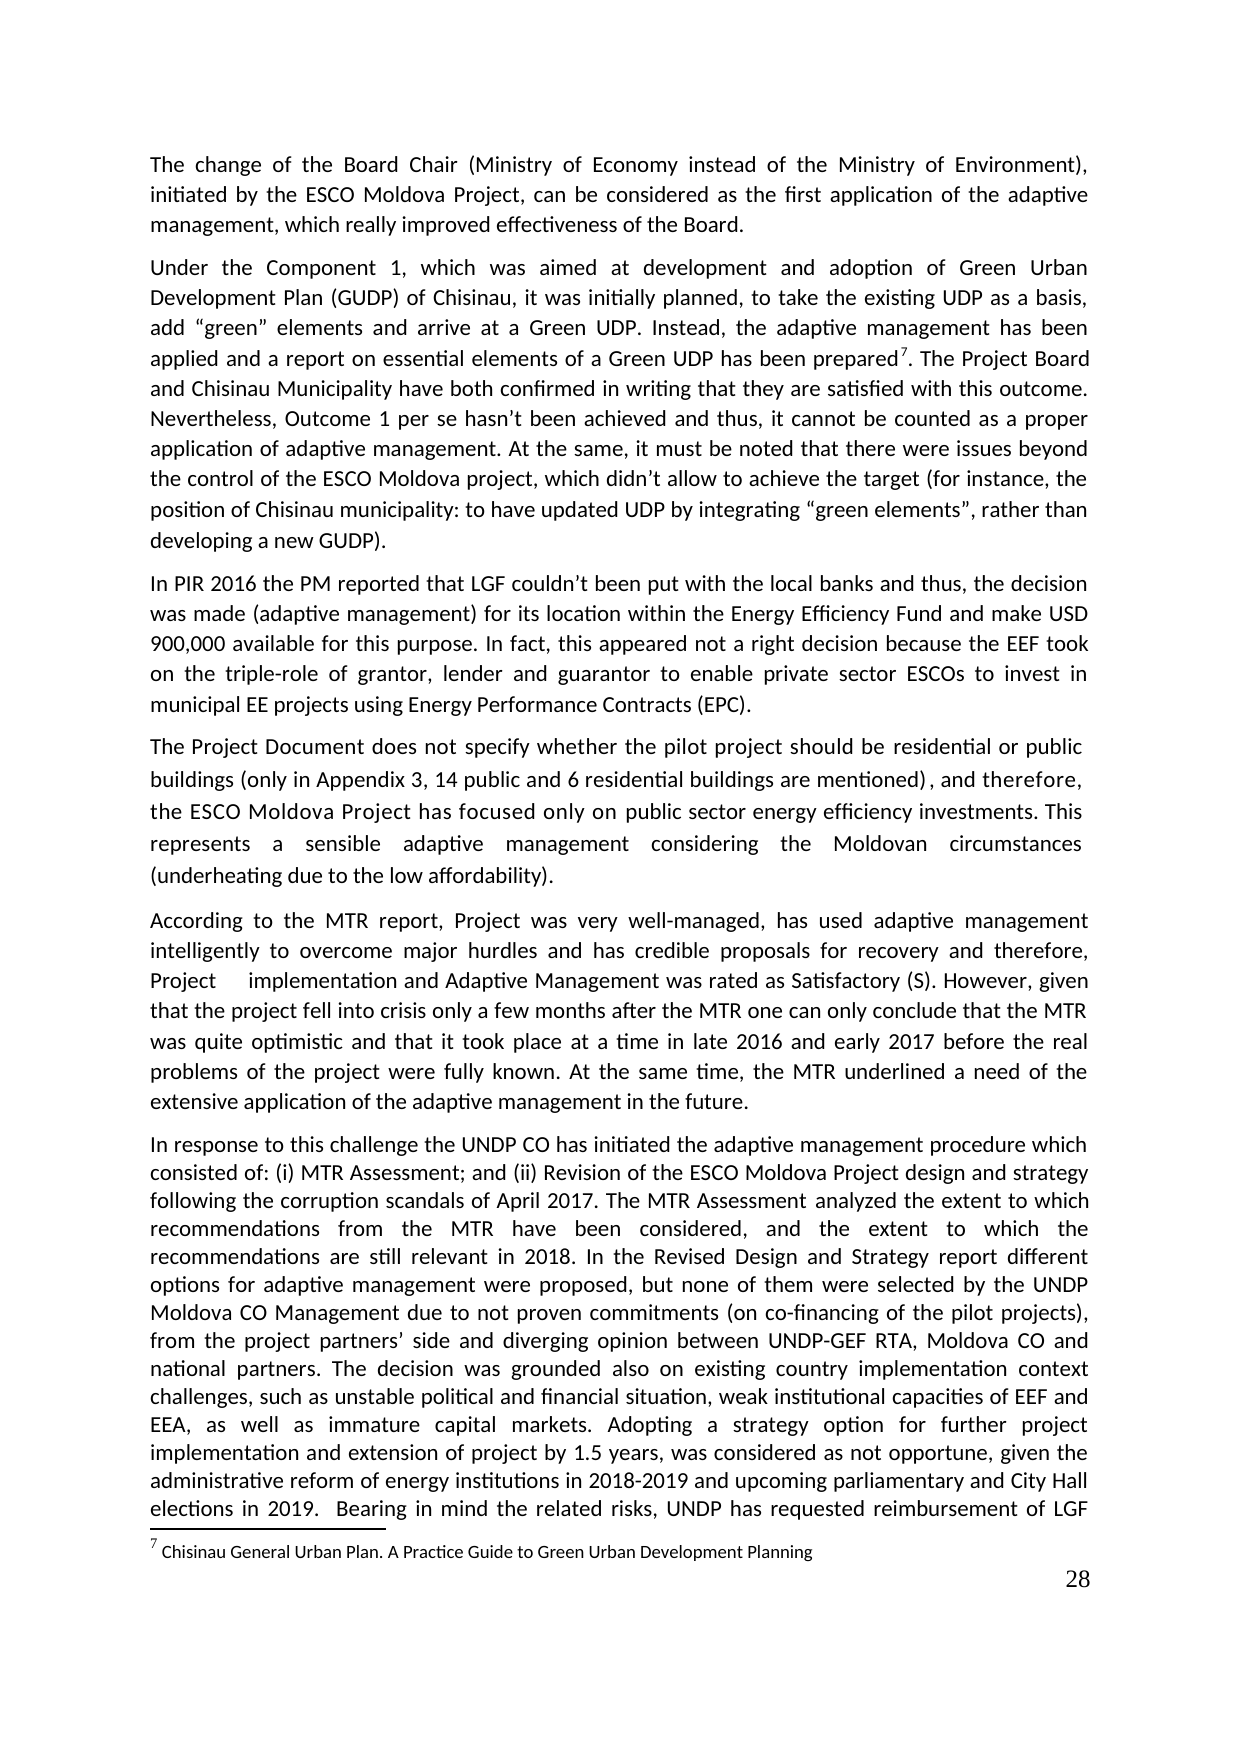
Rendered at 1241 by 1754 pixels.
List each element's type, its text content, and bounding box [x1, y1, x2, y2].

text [150, 1130, 1090, 1522]
text Under the Component 1, which was aimed at development and adoption of Green Urban Development Plan (GUDP) of Chisinau, it was initially planned, to take the existing UDP as a basis, add “green” elements and arrive at a Green UDP. Instead, the adaptive management has been applied and a report on essential elements of a Green UDP has been prepared. The Project Board and Chisinau Municipality have both confirmed in writing that they are satisfied with this outcome. Nevertheless, Outcome 1 per se hasn’t been achieved and thus, it cannot be counted as a proper application of adaptive management. At the same, it must be noted that there were issues beyond the control of the ESCO Moldova project, which didn’t allow to achieve the target (for instance, the position of Chisinau municipality: to have updated UDP by integrating “green elements”, rather than developing a new GUDP). [150, 253, 1090, 554]
text In PIR 2016 the PM reported that LGF couldn’t been put with the local banks and thus, the decision was made (adaptive management) for its location within the Energy Efficiency Fund and make USD 900,000 available for this purpose. In fact, this appeared not a right decision because the EEF took on the triple-role of grantor, lender and guarantor to enable private sector ESCOs to invest in municipal EE projects using Energy Performance Contracts (EPC). [150, 569, 1090, 718]
text The change of the Board Chair (Ministry of Economy instead of the Ministry of Environment), initiated by the ESCO Moldova Project, can be considered as the first application of the adaptive management, which really improved effectiveness of the Board. [150, 150, 1090, 238]
text The Project Document does not specify whether the pilot project should be residential or public buildings (only in Appendix 3, 14 public and 6 residential buildings are mentioned), and therefore, the ESCO Moldova Project has focused only on public sector energy efficiency investments. This represents a sensible adaptive management considering the Moldovan circumstances (underheating due to the low affordability). [150, 732, 1082, 889]
text According to the MTR report, Project was very well-managed, has used adaptive management intelligently to overcome major hurdles and has credible proposals for recovery and therefore, Project implementation and Adaptive Management was rated as Satisfactory (S). However, given that the project fell into crisis only a few months after the MTR one can only conclude that the MTR was quite optimistic and that it took place at a time in late 2016 and early 2017 before the real problems of the project were fully known. At the same time, the MTR underlined a need of the extensive application of the adaptive management in the future. [150, 906, 1090, 1115]
